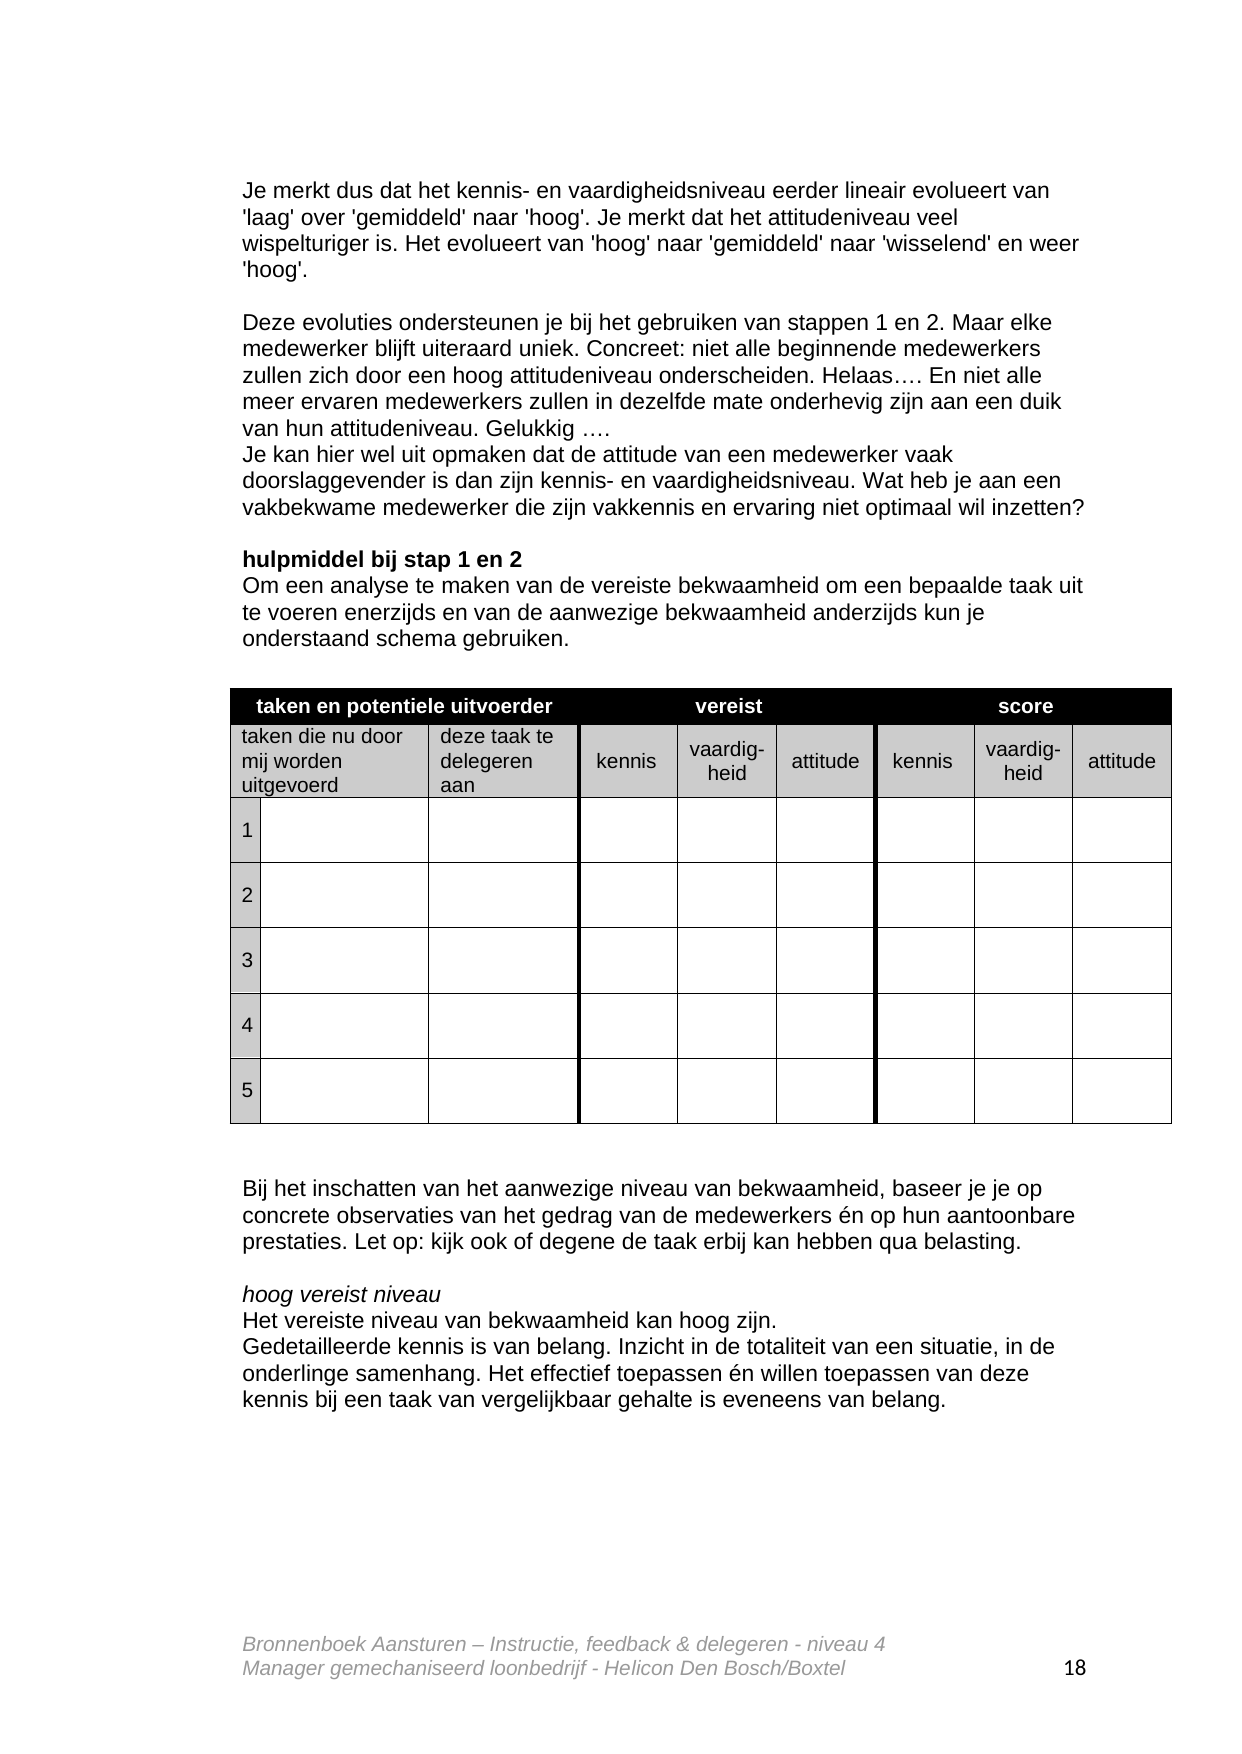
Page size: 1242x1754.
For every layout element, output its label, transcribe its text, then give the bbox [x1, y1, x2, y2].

table_cell [261, 1059, 428, 1123]
table_cell [975, 863, 1072, 927]
table_cell [975, 994, 1072, 1057]
text Gedetailleerde kennis is van belang. Inzicht in de totaliteit van een situatie, in de onderlinge samenhang. Het effectief toepassen én willen toepassen van deze kennis bij een taak van vergelijkbaar gehalte is eveneens van belang. [242, 1333, 1062, 1412]
table_cell [975, 798, 1072, 862]
table_cell [777, 1059, 873, 1123]
table_cell [777, 863, 873, 927]
table_cell [878, 1059, 974, 1123]
table_cell attitude [777, 725, 873, 797]
table_cell attitude [1073, 725, 1171, 797]
table_cell [1073, 928, 1171, 992]
table_cell [581, 798, 677, 862]
table_cell 1 [231, 798, 260, 862]
table_cell [261, 863, 428, 927]
table_cell kennis [581, 725, 677, 797]
table_cell [1073, 798, 1171, 862]
table_cell 3 [231, 928, 260, 992]
table_cell [878, 863, 974, 927]
table_cell [878, 994, 974, 1057]
table_cell [678, 863, 776, 927]
table_header vereist [579, 689, 875, 724]
table_cell [678, 928, 776, 992]
table_cell 4 [231, 994, 260, 1057]
table_cell [429, 1059, 577, 1123]
table_cell [975, 928, 1072, 992]
table_cell [429, 994, 577, 1057]
table_cell vaardig- heid [975, 725, 1072, 797]
table_cell [678, 994, 776, 1057]
table_cell [429, 798, 577, 862]
text 'laag' over 'gemiddeld' naar 'hoog'. Je merkt dat het attitudeniveau veel wispelturiger is. Het evolueert van 'hoog' naar 'gemiddeld' naar 'wisselend' en weer [242, 204, 1089, 257]
table_cell [1073, 863, 1171, 927]
table_cell [1073, 994, 1171, 1057]
table_cell [261, 798, 428, 862]
table_cell [678, 798, 776, 862]
text hulpmiddel bij stap 1 en 2 [242, 546, 1187, 573]
table_cell [581, 994, 677, 1057]
table_cell [1073, 1059, 1171, 1123]
text Het vereiste niveau van bekwaamheid kan hoog zijn. [242, 1307, 1187, 1333]
table_cell [777, 798, 873, 862]
table_cell 5 [231, 1059, 260, 1123]
table_cell deze taak te delegeren aan [429, 725, 577, 797]
text Om een analyse te maken van de vereiste bekwaamheid om een bepaalde taak uit te voeren enerzijds en van de aanwezige bekwaamheid anderzijds kun je onderstaand schema gebruiken. [242, 573, 1091, 652]
text Deze evoluties ondersteunen je bij het gebruiken van stappen 1 en 2. Maar elke medewerker blijft uiteraard uniek. Concreet: niet alle beginnende medewerkers zullen zich door een hoog attitudeniveau onderscheiden. Helaas…. En niet alle meer ervaren medewerkers zullen in dezelfde mate onderhevig zijn aan een duik van hun attitudeniveau. Gelukkig …. [242, 309, 1069, 441]
table_cell [261, 994, 428, 1057]
table_cell [429, 928, 577, 992]
text Bij het inschatten van het aanwezige niveau van bekwaamheid, baseer je je op concrete observaties van het gedrag van de medewerkers én op hun aantoonbare prestaties. Let op: kijk ook of degene de taak erbij kan hebben qua belasting. [242, 1175, 1083, 1254]
table_cell taken die nu door mij worden uitgevoerd [231, 725, 428, 797]
table_cell [777, 928, 873, 992]
table_cell [777, 994, 873, 1057]
table_cell vaardig- heid [678, 725, 776, 797]
table_cell [878, 798, 974, 862]
text hoog vereist niveau [242, 1281, 1187, 1307]
table_cell [261, 928, 428, 992]
text Je merkt dus dat het kennis- en vaardigheidsniveau eerder lineair evolueert van [242, 177, 1187, 204]
table_header taken en potentiele uitvoerder [231, 689, 579, 724]
table_header score [875, 689, 1171, 724]
table_cell [678, 1059, 776, 1123]
table_cell [581, 928, 677, 992]
text 'hoog'. [242, 257, 1187, 283]
table_cell 2 [231, 863, 260, 927]
table_cell [975, 1059, 1072, 1123]
text Je kan hier wel uit opmaken dat de attitude van een medewerker vaak doorslaggevender is dan zijn kennis- en vaardigheidsniveau. Wat heb je aan een vakbekwame medewerker die zijn vakkennis en ervaring niet optimaal wil inzetten? [242, 441, 1092, 520]
table_cell [581, 1059, 677, 1123]
table_cell [429, 863, 577, 927]
table_cell [581, 863, 677, 927]
table_cell [878, 928, 974, 992]
table_cell kennis [878, 725, 974, 797]
